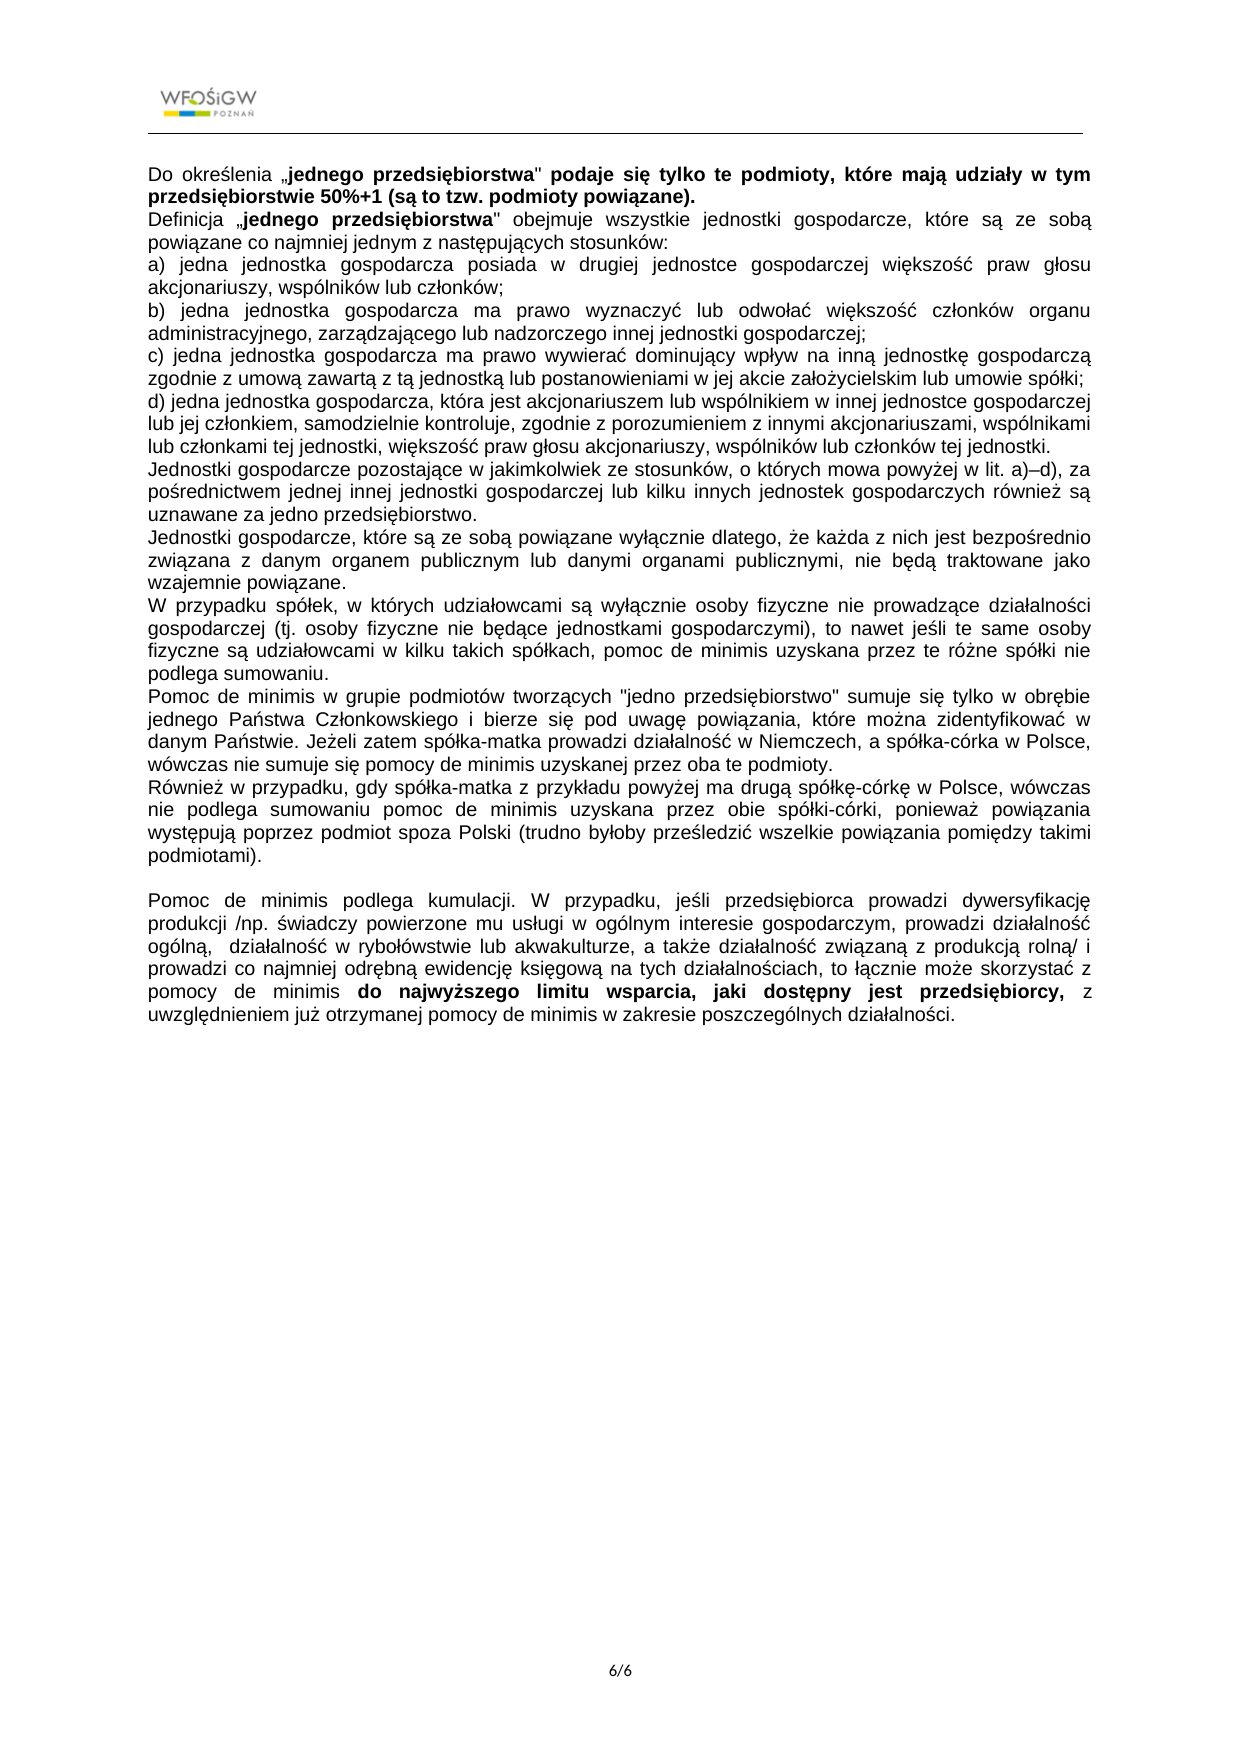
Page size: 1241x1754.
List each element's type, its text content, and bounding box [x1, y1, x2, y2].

text Również w przypadku, gdy spółka-matka z przykładu powyżej ma drugą spółkę-córkę w Polsce, wówczas nie podlega sumowaniu pomoc de minimis uzyskana przez obie spółki-córki, ponieważ powiązania występują poprzez podmiot spoza Polski (trudno byłoby prześledzić wszelkie powiązania pomiędzy takimi podmiotami). [148, 776, 1092, 866]
text Jednostki gospodarcze pozostające w jakimkolwiek ze stosunków, o których mowa powyżej w lit. a)–d), za pośrednictwem jednej innej jednostki gospodarczej lub kilku innych jednostek gospodarczych również są uznawane za jedno przedsiębiorstwo. [148, 458, 1092, 526]
text b) jedna jednostka gospodarcza ma prawo wyznaczyć lub odwołać większość członków organu administracyjnego, zarządzającego lub nadzorczego innej jednostki gospodarczej; [148, 299, 1092, 344]
text c) jedna jednostka gospodarcza ma prawo wywierać dominujący wpływ na inną jednostkę gospodarczą zgodnie z umową zawartą z tą jednostką lub postanowieniami w jej akcie założycielskim lub umowie spółki; [148, 344, 1092, 389]
picture [147, 75, 270, 130]
text Do określenia „jednego przedsiębiorstwa" podaje się tylko te podmioty, które mają udziały w tym przedsiębiorstwie 50%+1 (są to tzw. podmioty powiązane). [148, 162, 1092, 208]
text W przypadku spółek, w których udziałowcami są wyłącznie osoby fizyczne nie prowadzące działalności gospodarczej (tj. osoby fizyczne nie będące jednostkami gospodarczymi), to nawet jeśli te same osoby fizyczne są udziałowcami w kilku takich spółkach, pomoc de minimis uzyskana przez te różne spółki nie podlega sumowaniu. [148, 594, 1092, 685]
text Jednostki gospodarcze, które są ze sobą powiązane wyłącznie dlatego, że każda z nich jest bezpośrednio związana z danym organem publicznym lub danymi organami publicznymi, nie będą traktowane jako wzajemnie powiązane. [148, 526, 1092, 594]
text a) jedna jednostka gospodarcza posiada w drugiej jednostce gospodarczej większość praw głosu akcjonariuszy, wspólników lub członków; [148, 253, 1092, 299]
text Pomoc de minimis podlega kumulacji. W przypadku, jeśli przedsiębiorca prowadzi dywersyfikację produkcji /np. świadczy powierzone mu usługi w ogólnym interesie gospodarczym, prowadzi działalność ogólną, działalność w rybołówstwie lub akwakulturze, a także działalność związaną z produkcją rolną/ i prowadzi co najmniej odrębną ewidencję księgową na tych działalnościach, to łącznie może skorzystać z pomocy de minimis do najwyższego limitu wsparcia, jaki dostępny jest przedsiębiorcy, z uwzględnieniem już otrzymanej pomocy de minimis w zakresie poszczególnych działalności. [148, 889, 1092, 1025]
text Definicja „jednego przedsiębiorstwa" obejmuje wszystkie jednostki gospodarcze, które są ze sobą powiązane co najmniej jednym z następujących stosunków: [148, 208, 1092, 253]
text d) jedna jednostka gospodarcza, która jest akcjonariuszem lub wspólnikiem w innej jednostce gospodarczej lub jej członkiem, samodzielnie kontroluje, zgodnie z porozumieniem z innymi akcjonariuszami, wspólnikami lub członkami tej jednostki, większość praw głosu akcjonariuszy, wspólników lub członków tej jednostki. [148, 389, 1092, 458]
text Pomoc de minimis w grupie podmiotów tworzących "jedno przedsiębiorstwo" sumuje się tylko w obrębie jednego Państwa Członkowskiego i bierze się pod uwagę powiązania, które można zidentyfikować w danym Państwie. Jeżeli zatem spółka-matka prowadzi działalność w Niemczech, a spółka-córka w Polsce, wówczas nie sumuje się pomocy de minimis uzyskanej przez oba te podmioty. [148, 685, 1092, 776]
